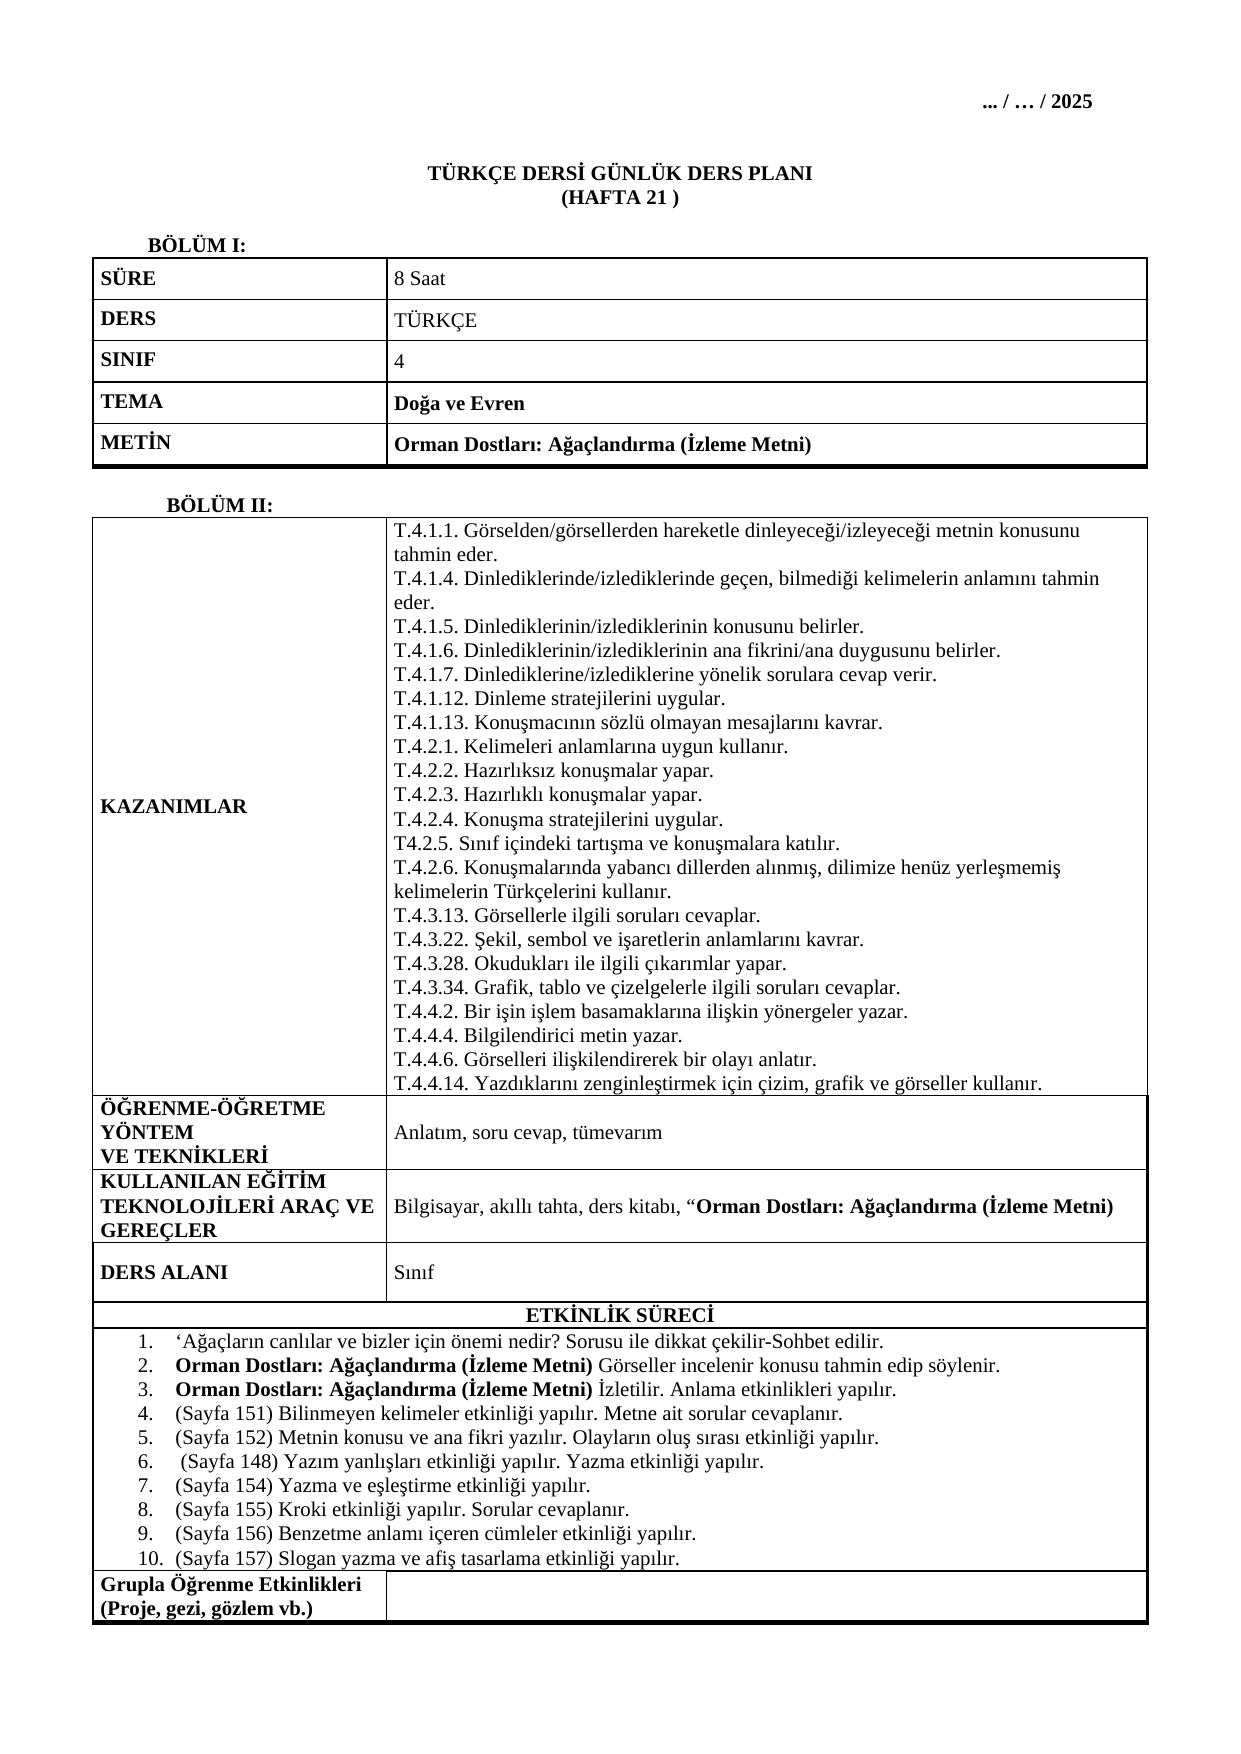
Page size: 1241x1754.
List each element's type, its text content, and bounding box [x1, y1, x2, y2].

text ... / … / 2025 [148, 89, 1092, 113]
table_cell Sınıf [387, 1243, 1146, 1301]
table_cell 4 [388, 341, 1146, 381]
table_cell DERS ALANI [94, 1243, 386, 1301]
table_cell DERS [94, 300, 386, 340]
text (HAFTA 21 ) [148, 185, 1092, 209]
table_cell Bilgisayar, akıllı tahta, ders kitabı, “Orman Dostları: Ağaçlandırma (İzleme Metni) [387, 1170, 1146, 1242]
table_cell KULLANILAN EĞİTİM TEKNOLOJİLERİ ARAÇ VE GEREÇLER [93, 1170, 386, 1242]
table_cell ÖĞRENME-ÖĞRETME YÖNTEM VE TEKNİKLERİ [93, 1096, 386, 1168]
table_cell Orman Dostları: Ağaçlandırma (İzleme Metni) [388, 424, 1146, 464]
table_cell TÜRKÇE [388, 300, 1146, 340]
table_cell ‘Ağaçların canlılar ve bizler için önemi nedir? Sorusu ile dikkat çekilir-Sohbet edilir. Orman Dostları: Ağaçlandırma (İzleme Metni) Görseller incelenir konusu tahmin edip söylenir. Orman Dostları: Ağaçlandırma (İzleme Metni) İzletilir. Anlama etkinlikleri yapılır. (Sayfa 151) Bilinmeyen kelimeler etkinliği yapılır. Metne ait sorular cevaplanır. (Sayfa 152) Metnin konusu ve ana fikri yazılır. Olayların oluş sırası etkinliği yapılır. (Sayfa 148) Yazım yanlışları etkinliği yapılır. Yazma etkinliği yapılır. (Sayfa 154) Yazma ve eşleştirme etkinliği yapılır. (Sayfa 155) Kroki etkinliği yapılır. Sorular cevaplanır. (Sayfa 156) Benzetme anlamı içeren cümleler etkinliği yapılır. (Sayfa 157) Slogan yazma ve afiş tasarlama etkinliği yapılır. [94, 1329, 1146, 1569]
table_header 8 Saat [388, 259, 1146, 298]
table_header KAZANIMLAR [93, 518, 386, 1095]
table_cell TEMA [94, 383, 386, 422]
table_cell Doğa ve Evren [388, 383, 1146, 422]
text BÖLÜM II: [148, 493, 1092, 517]
table_cell [387, 1572, 1146, 1620]
text TÜRKÇE DERSİ GÜNLÜK DERS PLANI [148, 161, 1092, 185]
table_cell Grupla Öğrenme Etkinlikleri (Proje, gezi, gözlem vb.) [94, 1571, 386, 1620]
table_header T.4.1.1. Görselden/görsellerden hareketle dinleyeceği/izleyeceği metnin konusunu tahmin eder. T.4.1.4. Dinlediklerinde/izlediklerinde geçen, bilmediği kelimelerin anlamını tahmin eder. T.4.1.5. Dinlediklerinin/izlediklerinin konusunu belirler. T.4.1.6. Dinlediklerinin/izlediklerinin ana fikrini/ana duygusunu belirler. T.4.1.7. Dinlediklerine/izlediklerine yönelik sorulara cevap verir. T.4.1.12. Dinleme stratejilerini uygular. T.4.1.13. Konuşmacının sözlü olmayan mesajlarını kavrar. T.4.2.1. Kelimeleri anlamlarına uygun kullanır. T.4.2.2. Hazırlıksız konuşmalar yapar. T.4.2.3. Hazırlıklı konuşmalar yapar. T.4.2.4. Konuşma stratejilerini uygular. T4.2.5. Sınıf içindeki tartışma ve konuşmalara katılır. T.4.2.6. Konuşmalarında yabancı dillerden alınmış, dilimize henüz yerleşmemiş kelimelerin Türkçelerini kullanır. T.4.3.13. Görsellerle ilgili soruları cevaplar. T.4.3.22. Şekil, sembol ve işaretlerin anlamlarını kavrar. T.4.3.28. Okudukları ile ilgili çıkarımlar yapar. T.4.3.34. Grafik, tablo ve çizelgelerle ilgili soruları cevaplar. T.4.4.2. Bir işin işlem basamaklarına ilişkin yönergeler yazar. T.4.4.4. Bilgilendirici metin yazar. T.4.4.6. Görselleri ilişkilendirerek bir olayı anlatır. T.4.4.14. Yazdıklarını zenginleştirmek için çizim, grafik ve görseller kullanır. [387, 518, 1147, 1095]
table_cell METİN [94, 424, 386, 464]
table_cell SINIF [94, 341, 386, 381]
text BÖLÜM I: [148, 233, 1092, 257]
table_cell Anlatım, soru cevap, tümevarım [387, 1096, 1146, 1168]
table_cell ETKİNLİK SÜRECİ [94, 1303, 1146, 1327]
table_header SÜRE [94, 259, 386, 298]
